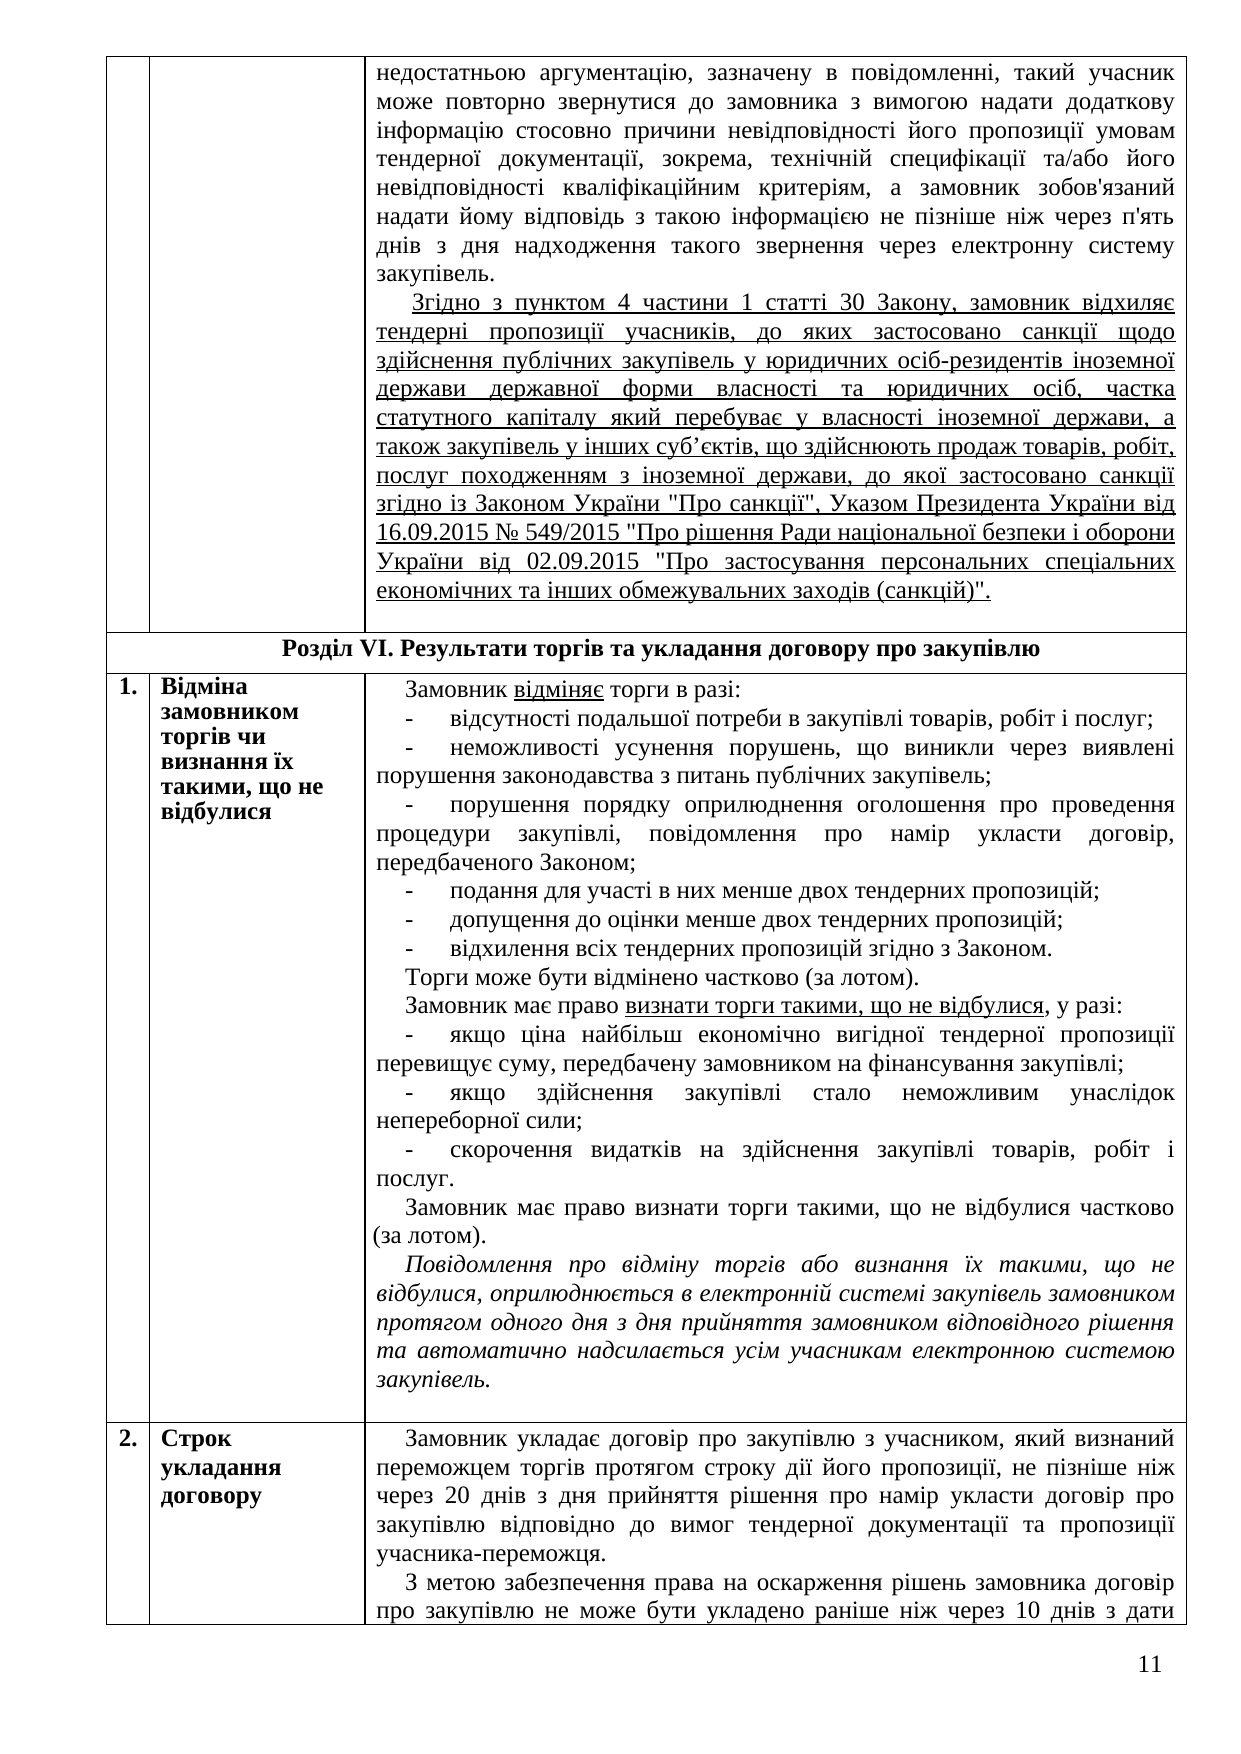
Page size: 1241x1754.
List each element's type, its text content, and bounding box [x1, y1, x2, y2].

table_cell Відміна замовником торгів чи визнання їх такими, що не відбулися [150, 674, 364, 1422]
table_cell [150, 1423, 364, 1624]
table_cell Розділ VI. Результати торгів та укладання договору про закупівлю [107, 633, 1186, 673]
table_cell 2. [107, 1423, 149, 1624]
table_cell 3. [107, 57, 149, 632]
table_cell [366, 1423, 1186, 1624]
table_cell 1. [107, 674, 149, 1422]
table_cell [366, 57, 1186, 632]
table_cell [150, 57, 364, 632]
table_cell Замовник відміняє торги в разі: відсутності подальшої потреби в закупівлі товарів, робіт і послуг; неможливості усунення порушень, що виникли через виявлені порушення законодавства з питань публічних закупівель; порушення порядку оприлюднення оголошення про проведення процедури закупівлі, повідомлення про намір укласти договір, передбаченого Законом; подання для участі в них менше двох тендерних пропозицій; допущення до оцінки менше двох тендерних пропозицій; відхилення всіх тендерних пропозицій згідно з Законом. Торги може бути відмінено частково (за лотом). Замовник має право визнати торги такими, що не відбулися, у разі: якщо ціна найбільш економічно вигідної тендерної пропозиції перевищує суму, передбачену замовником на фінансування закупівлі; якщо здійснення закупівлі стало неможливим унаслідок непереборної сили; скорочення видатків на здійснення закупівлі товарів, робіт і послуг. Замовник має право визнати торги такими, що не відбулися частково (за лотом). Повідомлення про відміну торгів або визнання їх такими, що не відбулися, оприлюднюється в електронній системі закупівель замовником протягом одного дня з дня прийняття замовником відповідного рішення та автоматично надсилається усім учасникам електронною системою закупівель. [366, 674, 1186, 1422]
